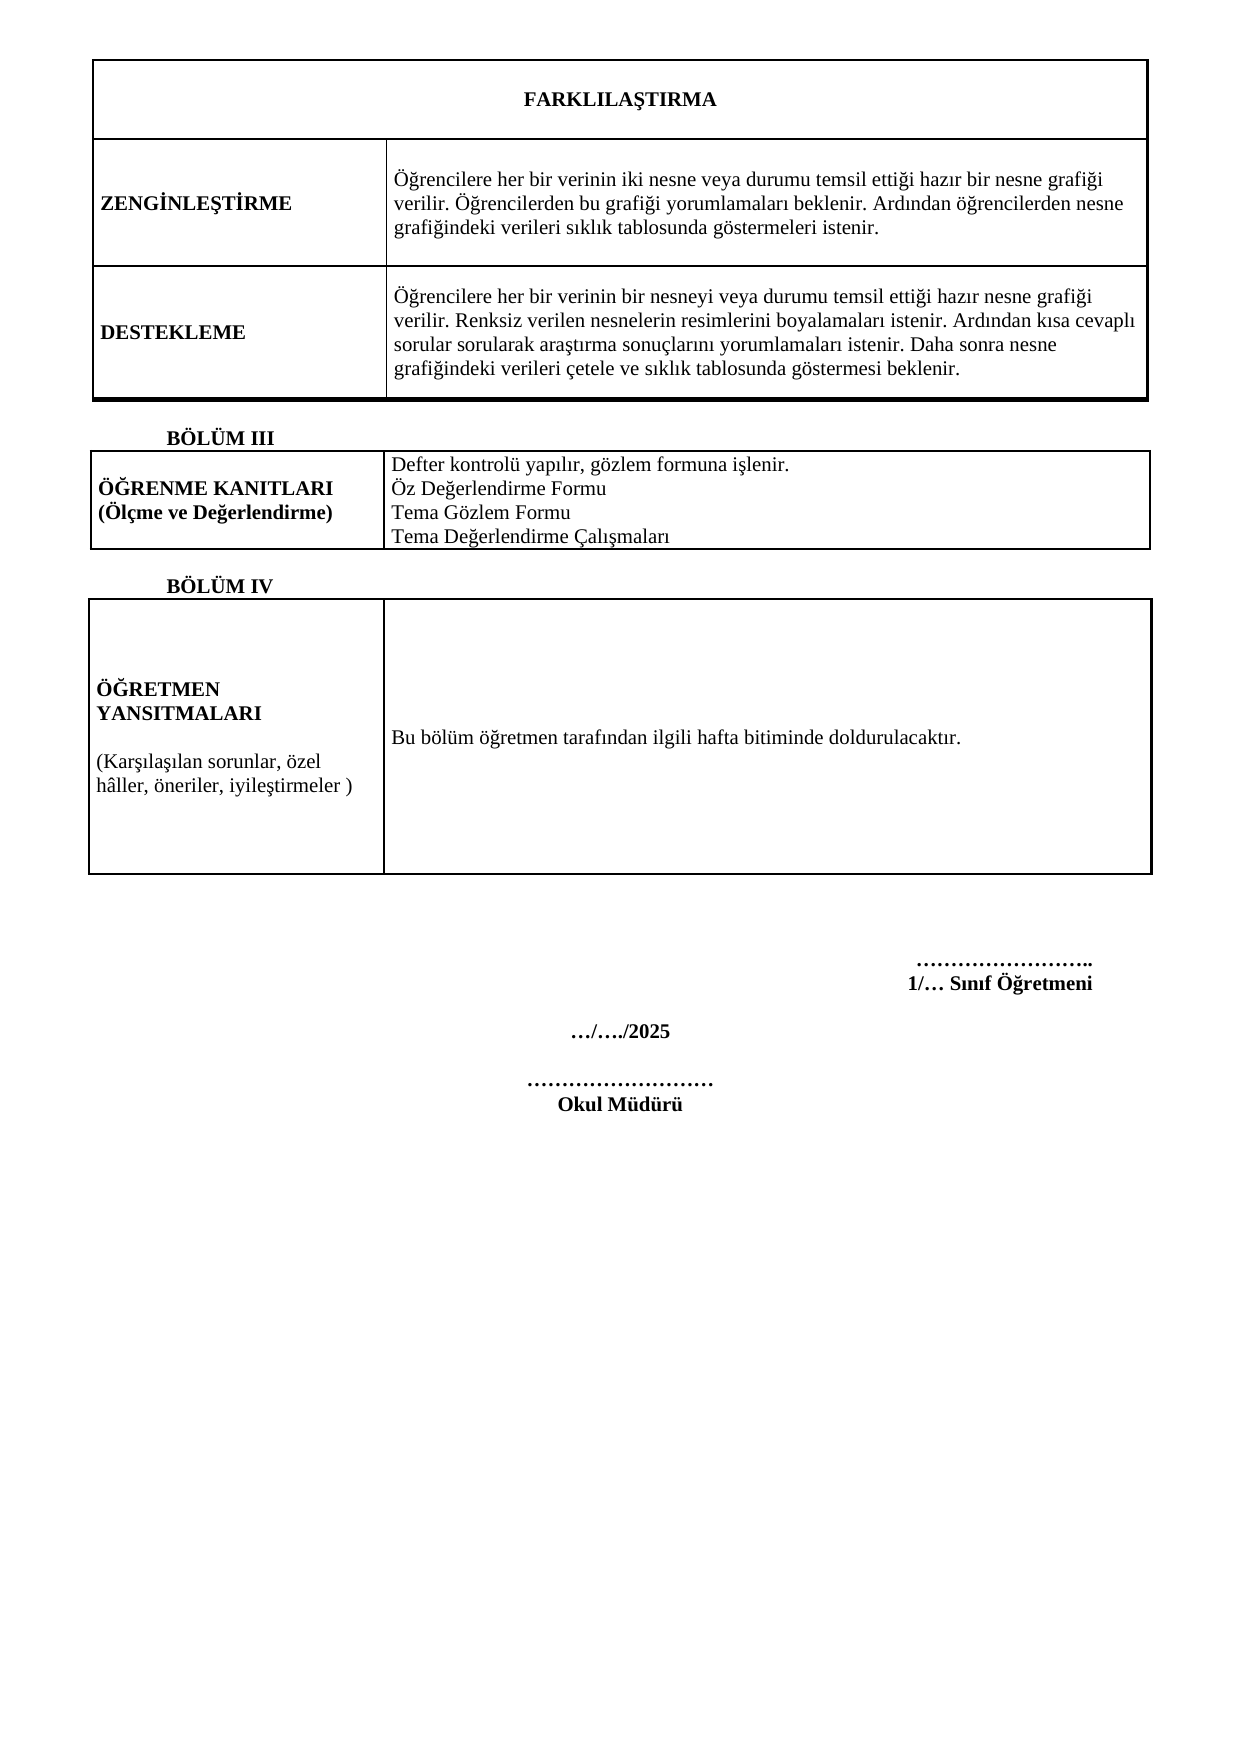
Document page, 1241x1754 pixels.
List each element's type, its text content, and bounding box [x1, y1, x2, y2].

subtitle BÖLÜM IV [148, 574, 1093, 598]
table_cell FARKLILAŞTIRMA [94, 61, 1146, 138]
table_cell DESTEKLEME [94, 267, 386, 397]
text …/…./2025 [148, 1019, 1093, 1043]
table_cell Öğrencilere her bir verinin iki nesne veya durumu temsil ettiği hazır bir nesne grafiği verilir. Öğrencilerden bu grafiği yorumlamaları beklenir. Ardından öğrencilerden nesne grafiğindeki verileri sıklık tablosunda göstermeleri istenir. [387, 140, 1146, 265]
table_header ÖĞRETMEN YANSITMALARI (Karşılaşılan sorunlar, özel hâller, öneriler, iyileştirmeler ) [90, 600, 383, 873]
subtitle BÖLÜM III [148, 426, 1093, 450]
table_header ÖĞRENME KANITLARI (Ölçme ve Değerlendirme) [92, 452, 383, 548]
text …………………….. [148, 947, 1093, 971]
table_header Defter kontrolü yapılır, gözlem formuna işlenir. Öz Değerlendirme Formu Tema Gözlem Formu Tema Değerlendirme Çalışmaları [385, 452, 1149, 548]
text 1/… Sınıf Öğretmeni [148, 971, 1093, 995]
table_cell ZENGİNLEŞTİRME [94, 140, 386, 265]
table_cell Öğrencilere her bir verinin bir nesneyi veya durumu temsil ettiği hazır nesne grafiği verilir. Renksiz verilen nesnelerin resimlerini boyalamaları istenir. Ardından kısa cevaplı sorular sorularak araştırma sonuçlarını yorumlamaları istenir. Daha sonra nesne grafiğindeki verileri çetele ve sıklık tablosunda göstermesi beklenir. [387, 267, 1146, 397]
text ……………………… [148, 1067, 1093, 1091]
table_header Bu bölüm öğretmen tarafından ilgili hafta bitiminde doldurulacaktır. [385, 600, 1150, 873]
text Okul Müdürü [148, 1091, 1093, 1116]
